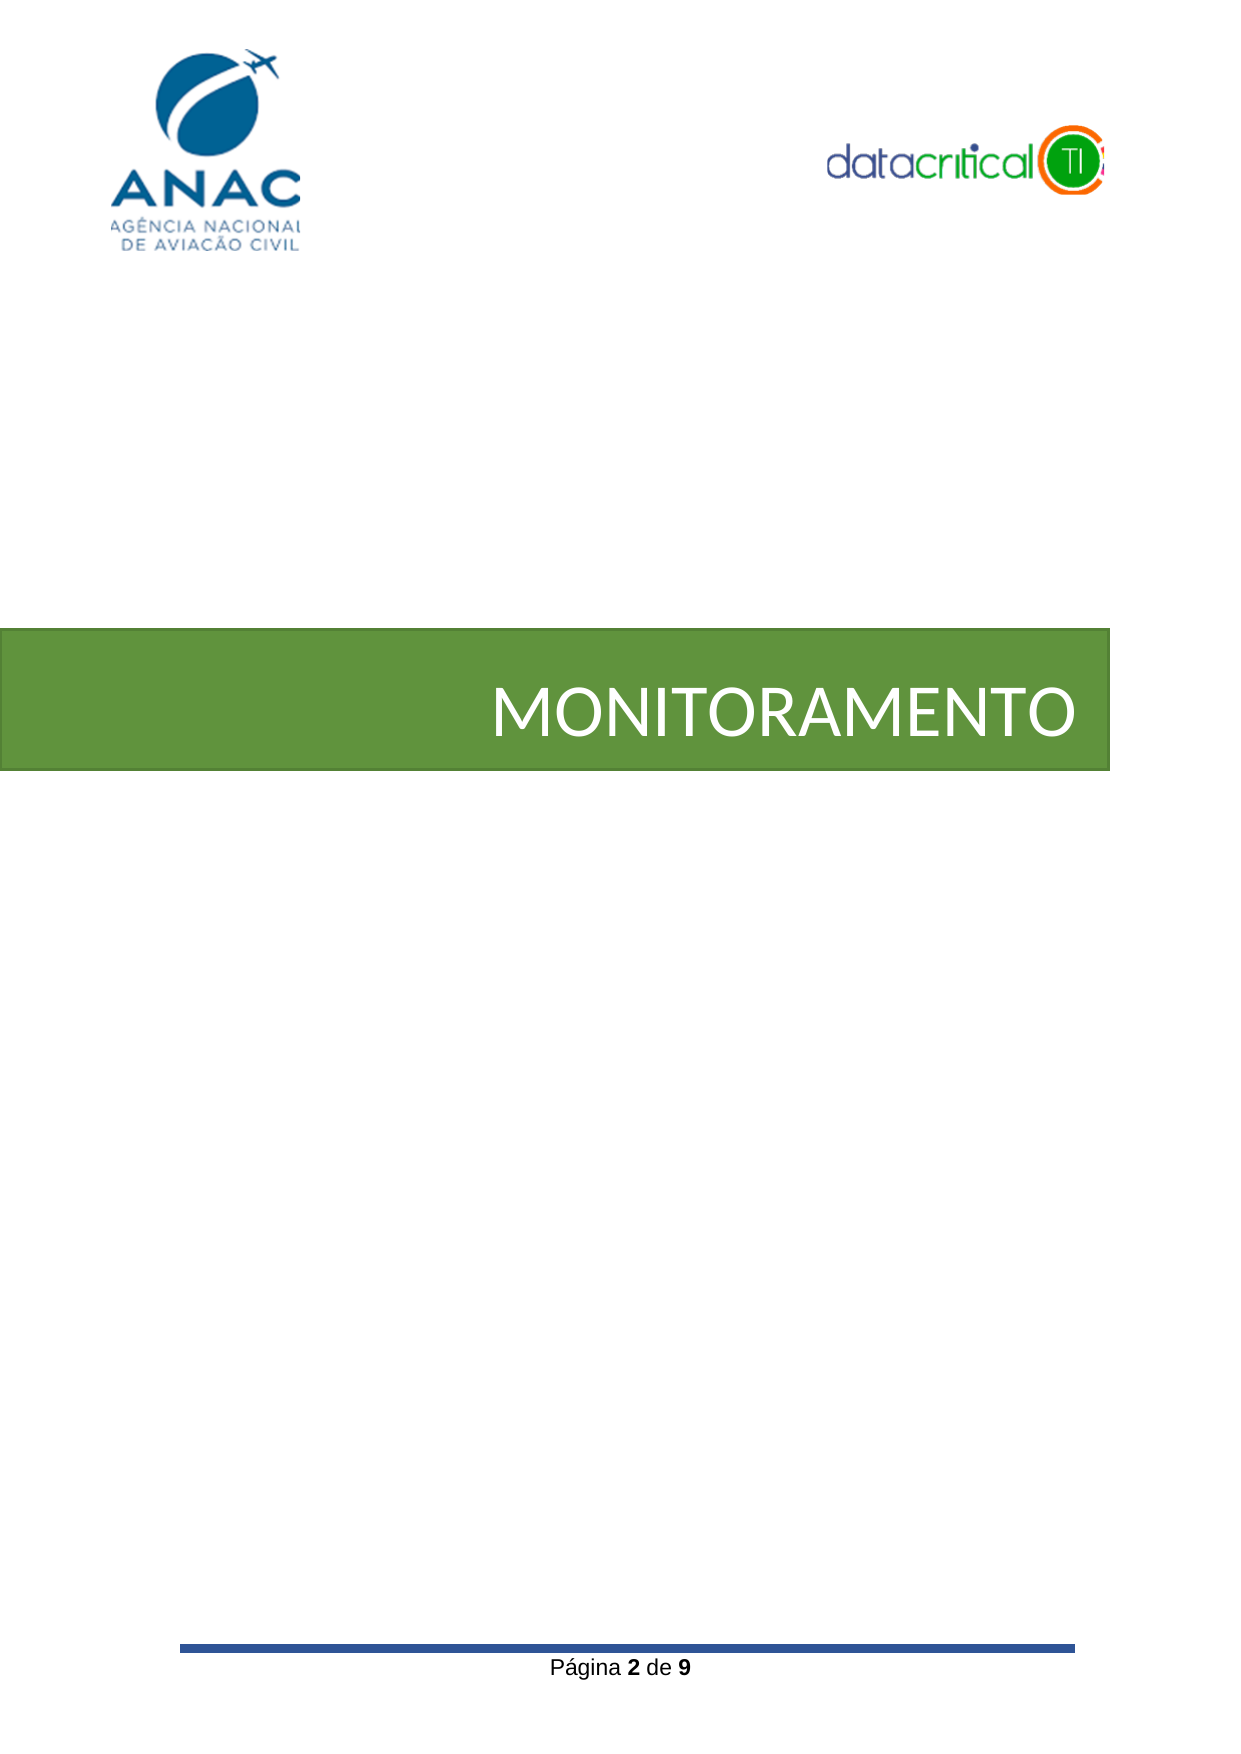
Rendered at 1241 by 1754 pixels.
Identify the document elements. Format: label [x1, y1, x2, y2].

picture [109, 49, 300, 249]
picture [826, 125, 1105, 194]
